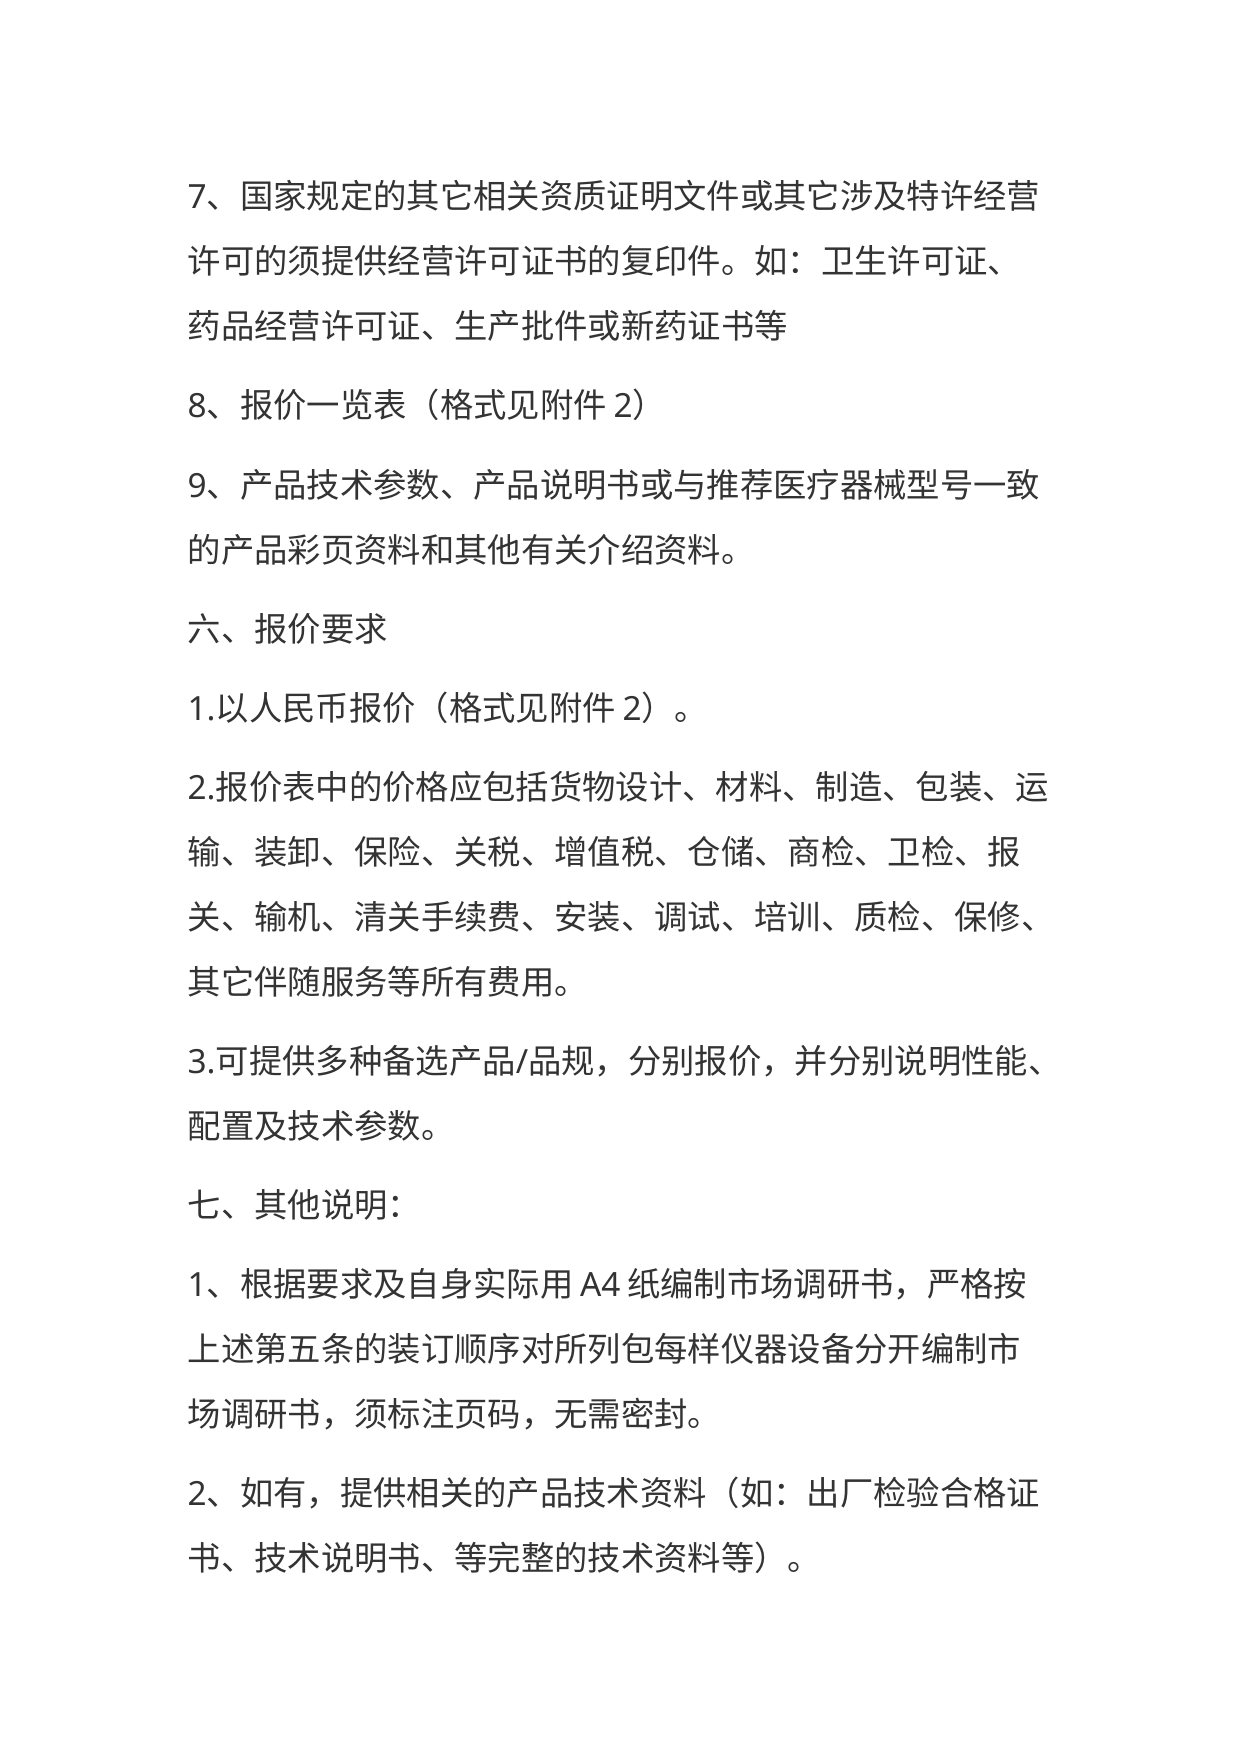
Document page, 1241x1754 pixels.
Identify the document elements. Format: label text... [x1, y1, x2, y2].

text 2.报价表中的价格应包括货物设计、材料、制造、包装、运输、装卸、保险、关税、增值税、仓储、商检、卫检、报关、输机、清关手续费、安装、调试、培训、质检、保修、其它伴随服务等所有费用。 [187, 752, 1053, 1012]
text 3.可提供多种备选产品/品规，分别报价，并分别说明性能、配置及技术参数。 [187, 1026, 1053, 1156]
text 8、报价一览表（格式见附件2） [187, 371, 1053, 436]
text 1.以人民币报价（格式见附件2）。 [187, 673, 1053, 738]
text 六、报价要求 [187, 594, 1053, 659]
text 七、其他说明： [187, 1170, 1053, 1235]
text 1、根据要求及自身实际用A4纸编制市场调研书，严格按上述第五条的装订顺序对所列包每样仪器设备分开编制市场调研书，须标注页码，无需密封。 [187, 1249, 1053, 1444]
text 7、国家规定的其它相关资质证明文件或其它涉及特许经营许可的须提供经营许可证书的复印件。如：卫生许可证、药品经营许可证、生产批件或新药证书等 [187, 162, 1053, 357]
text 9、产品技术参数、产品说明书或与推荐医疗器械型号一致的产品彩页资料和其他有关介绍资料。 [187, 450, 1053, 580]
text 2、如有，提供相关的产品技术资料（如：出厂检验合格证书、技术说明书、等完整的技术资料等）。 [187, 1458, 1053, 1588]
